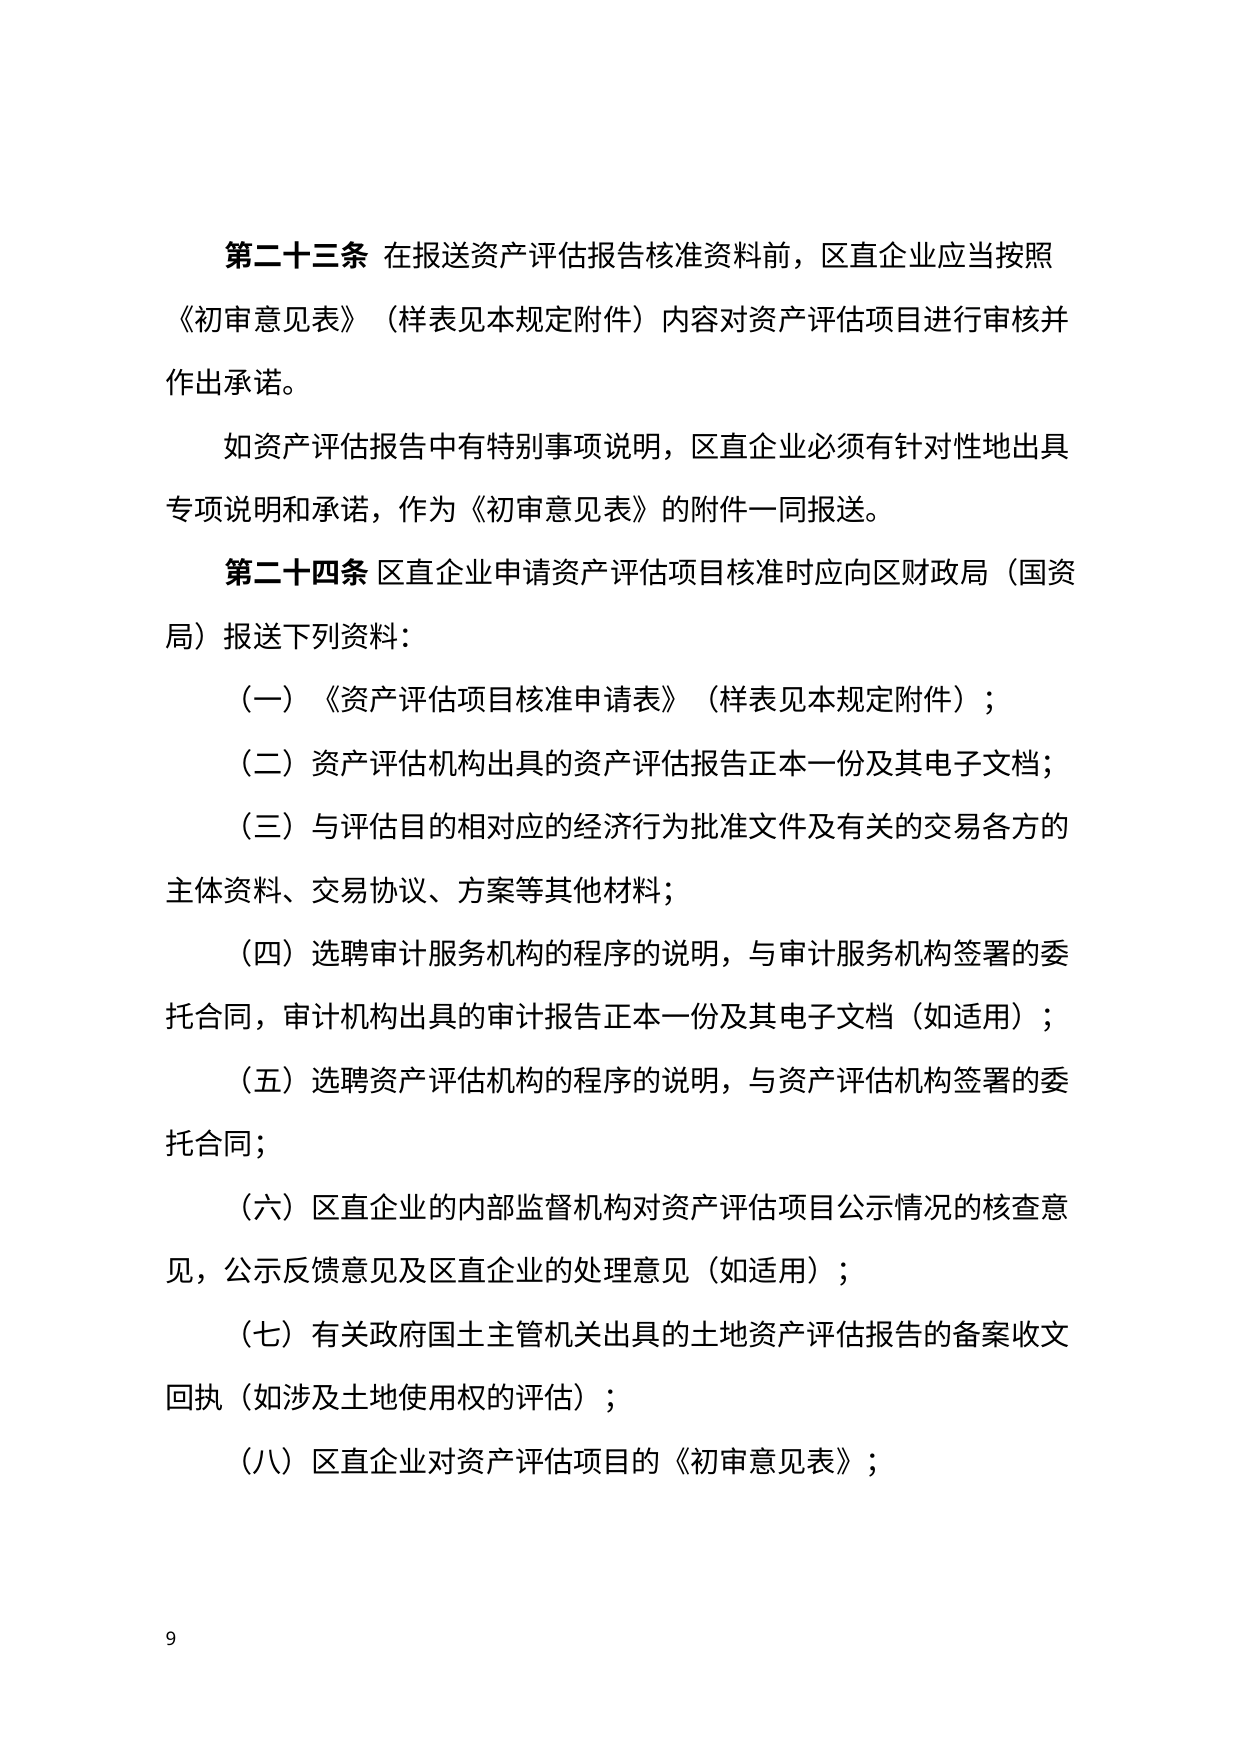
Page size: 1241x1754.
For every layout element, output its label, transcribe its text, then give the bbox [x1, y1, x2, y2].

text 第二十三条 在报送资产评估报告核准资料前，区直企业应当按照《初审意见表》（样表见本规定附件）内容对资产评估项目进行审核并作出承诺。 [165, 233, 1087, 402]
text 如资产评估报告中有特别事项说明，区直企业必须有针对性地出具专项说明和承诺，作为《初审意见表》的附件一同报送。 [165, 423, 1087, 529]
text （五）选聘资产评估机构的程序的说明，与资产评估机构签署的委托合同； [165, 1057, 1087, 1163]
text 第二十四条 区直企业申请资产评估项目核准时应向区财政局（国资局）报送下列资料： [165, 550, 1087, 656]
text （三）与评估目的相对应的经济行为批准文件及有关的交易各方的主体资料、交易协议、方案等其他材料； [165, 804, 1087, 909]
text （四）选聘审计服务机构的程序的说明，与审计服务机构签署的委托合同，审计机构出具的审计报告正本一份及其电子文档（如适用）； [165, 931, 1087, 1036]
text （二）资产评估机构出具的资产评估报告正本一份及其电子文档； [165, 740, 1087, 783]
text （七）有关政府国土主管机关出具的土地资产评估报告的备案收文回执（如涉及土地使用权的评估）； [165, 1311, 1087, 1417]
text （一）《资产评估项目核准申请表》（样表见本规定附件）； [165, 677, 1087, 719]
text （六）区直企业的内部监督机构对资产评估项目公示情况的核查意见，公示反馈意见及区直企业的处理意见（如适用）； [165, 1184, 1087, 1290]
text （八）区直企业对资产评估项目的《初审意见表》； [165, 1438, 1087, 1480]
